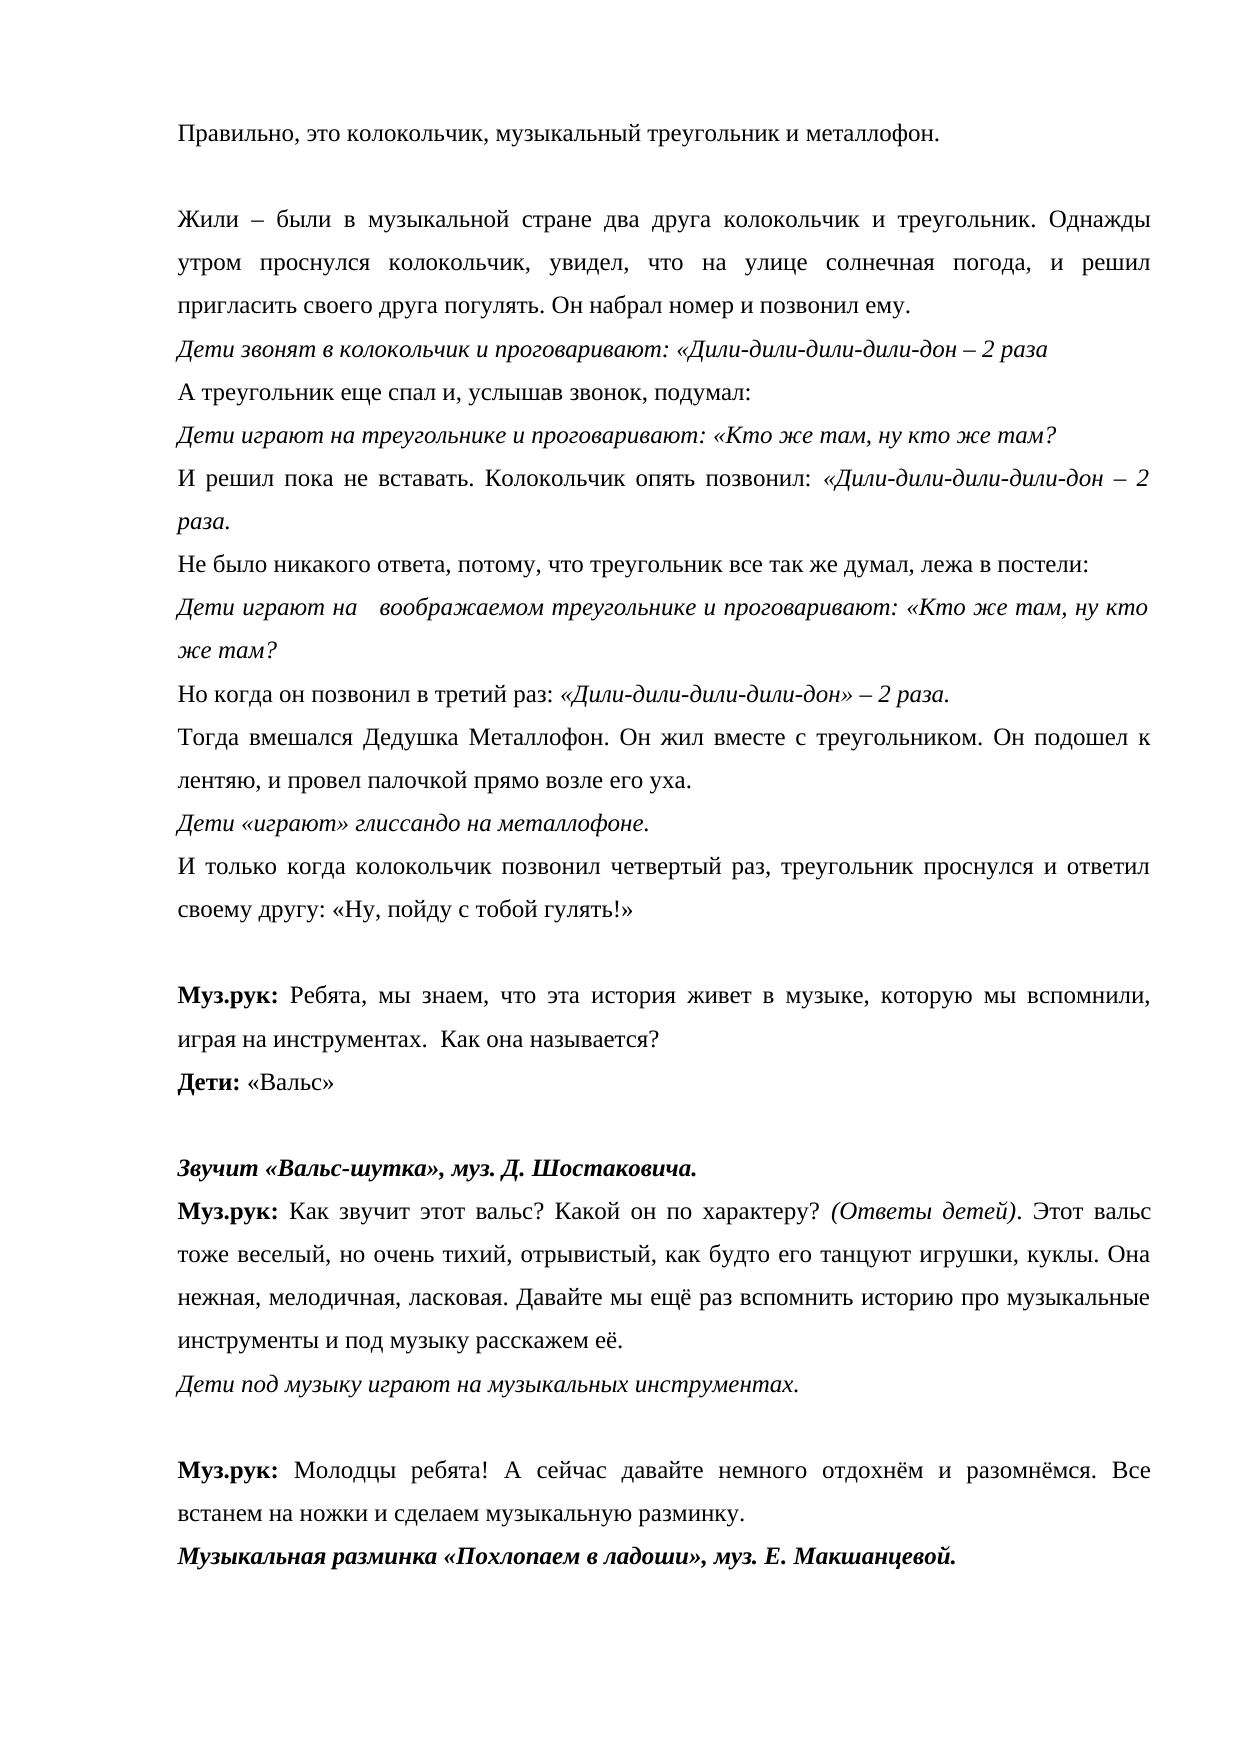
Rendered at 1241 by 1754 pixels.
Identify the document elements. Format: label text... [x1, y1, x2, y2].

text Жили – были в музыкальной стране два друга колокольчик и треугольник. Однажды утром проснулся колокольчик, увидел, что на улице солнечная погода, и решил пригласить своего друга погулять. Он набрал номер и позвонил ему. [177, 204, 1152, 319]
text Правильно, это колокольчик, музыкальный треугольник и металлофон. [177, 118, 1152, 147]
text Дети играют на воображаемом треугольнике и проговаривают: «Кто же там, ну кто же там? [177, 592, 1152, 664]
text Дети: «Вальс» [177, 1067, 1152, 1096]
text Дети под музыку играют на музыкальных инструментах. [177, 1369, 1152, 1397]
text Дети звонят в колокольчик и проговаривают: «Дили-дили-дили-дили-дон – 2 раза [177, 334, 1152, 362]
text Звучит «Вальс-шутка», муз. Д. Шостаковича. [177, 1153, 1152, 1182]
text Не было никакого ответа, потому, что треугольник все так же думал, лежа в постели: [177, 549, 1152, 578]
text Музыкальная разминка «Похлопаем в ладоши», муз. Е. Макшанцевой. [177, 1541, 1152, 1570]
text И решил пока не вставать. Колокольчик опять позвонил: «Дили-дили-дили-дили-дон – 2 раза. [177, 463, 1152, 535]
text А треугольник еще спал и, услышав звонок, подумал: [177, 377, 1152, 406]
text Но когда он позвонил в третий раз: «Дили-дили-дили-дили-дон» – 2 раза. [177, 679, 1152, 707]
text Муз.рук: Молодцы ребята! А сейчас давайте немного отдохнём и разомнёмся. Все встанем на ножки и сделаем музыкальную разминку. [177, 1455, 1152, 1527]
text Тогда вмешался Дедушка Металлофон. Он жил вместе с треугольником. Он подошел к лентяю, и провел палочкой прямо возле его уха. [177, 722, 1152, 794]
text И только когда колокольчик позвонил четвертый раз, треугольник проснулся и ответил своему другу: «Ну, пойду с тобой гулять!» [177, 851, 1152, 923]
text Муз.рук: Как звучит этот вальс? Какой он по характеру? (Ответы детей). Этот вальс тоже веселый, но очень тихий, отрывистый, как будто его танцуют игрушки, куклы. Она нежная, мелодичная, ласковая. Давайте мы ещё раз вспомнить историю про музыкальные инструменты и под музыку расскажем её. [177, 1196, 1152, 1354]
text Муз.рук: Ребята, мы знаем, что эта история живет в музыке, которую мы вспомнили, играя на инструментах. Как она называется? [177, 981, 1152, 1052]
text Дети «играют» глиссандо на металлофоне. [177, 808, 1152, 837]
text Дети играют на треугольнике и проговаривают: «Кто же там, ну кто же там? [177, 420, 1152, 449]
